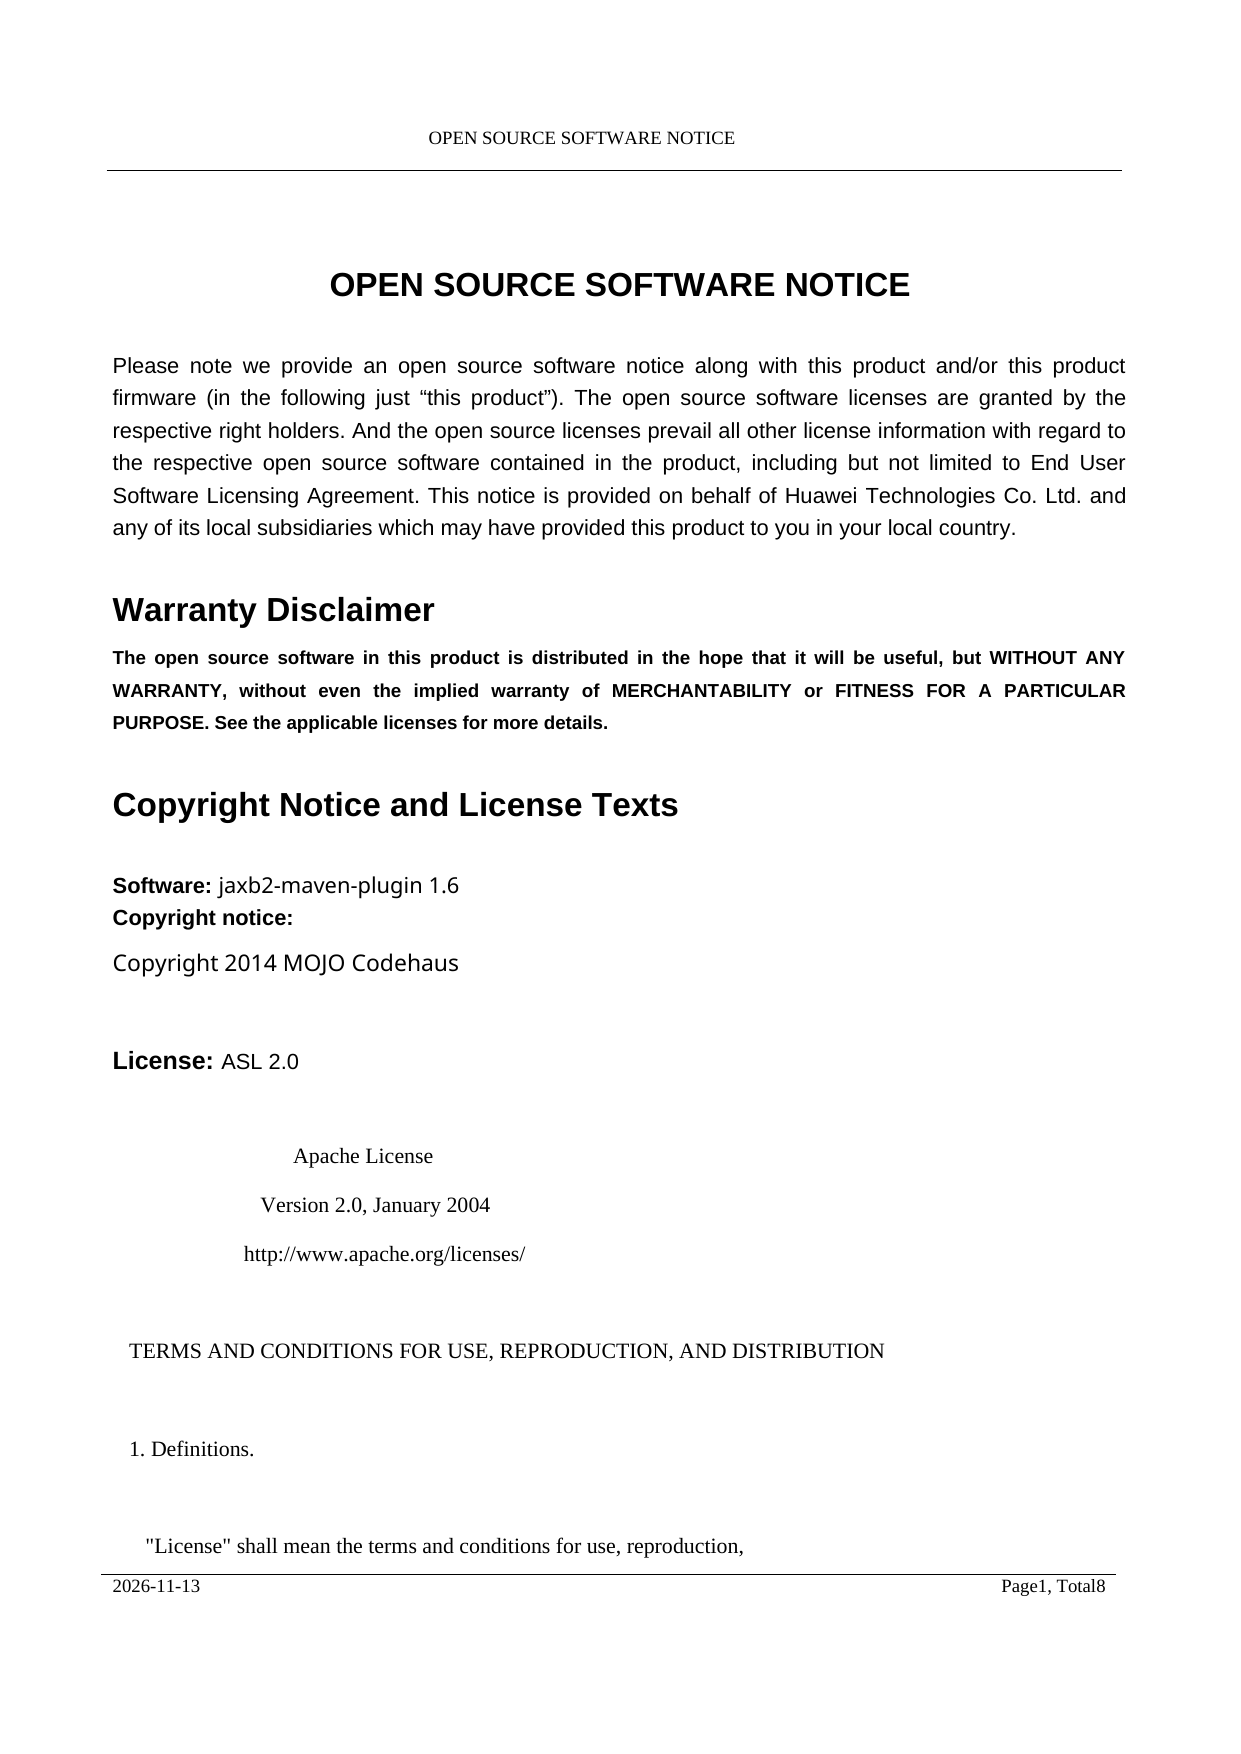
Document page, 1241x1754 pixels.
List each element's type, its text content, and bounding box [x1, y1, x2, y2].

text Copyright 2014 MOJO Codehaus [112, 947, 1128, 1028]
text Copyright Notice and License Texts [112, 771, 1128, 836]
text Software: jaxb2-maven-plugin 1.6 [112, 869, 1128, 901]
text The open source software in this product is distributed in the hope that it will be useful, but WITHOUT ANY WARRANTY, without even the implied warranty of MERCHANTABILITY or FITNESS FOR A PARTICULAR PURPOSE. See the applicable licenses for more details. [112, 641, 1128, 739]
text Please note we provide an open source software notice along with this product and/or this product firmware (in the following just “this product”). The open source software licenses are granted by the respective right holders. And the open source licenses prevail all other license information with regard to the respective open source software contained in the product, including but not limited to End User Software Licensing Agreement. This notice is provided on behalf of Huawei Technologies Co. Ltd. and any of its local subsidiaries which may have provided this product to you in your local country. [112, 349, 1128, 544]
text License: ASL 2.0 [112, 1044, 1128, 1077]
text Copyright notice: [112, 901, 1128, 934]
text OPEN SOURCE SOFTWARE NOTICE [112, 251, 1128, 316]
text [112, 1091, 1128, 1562]
text Warranty Disclaimer [112, 576, 1128, 641]
